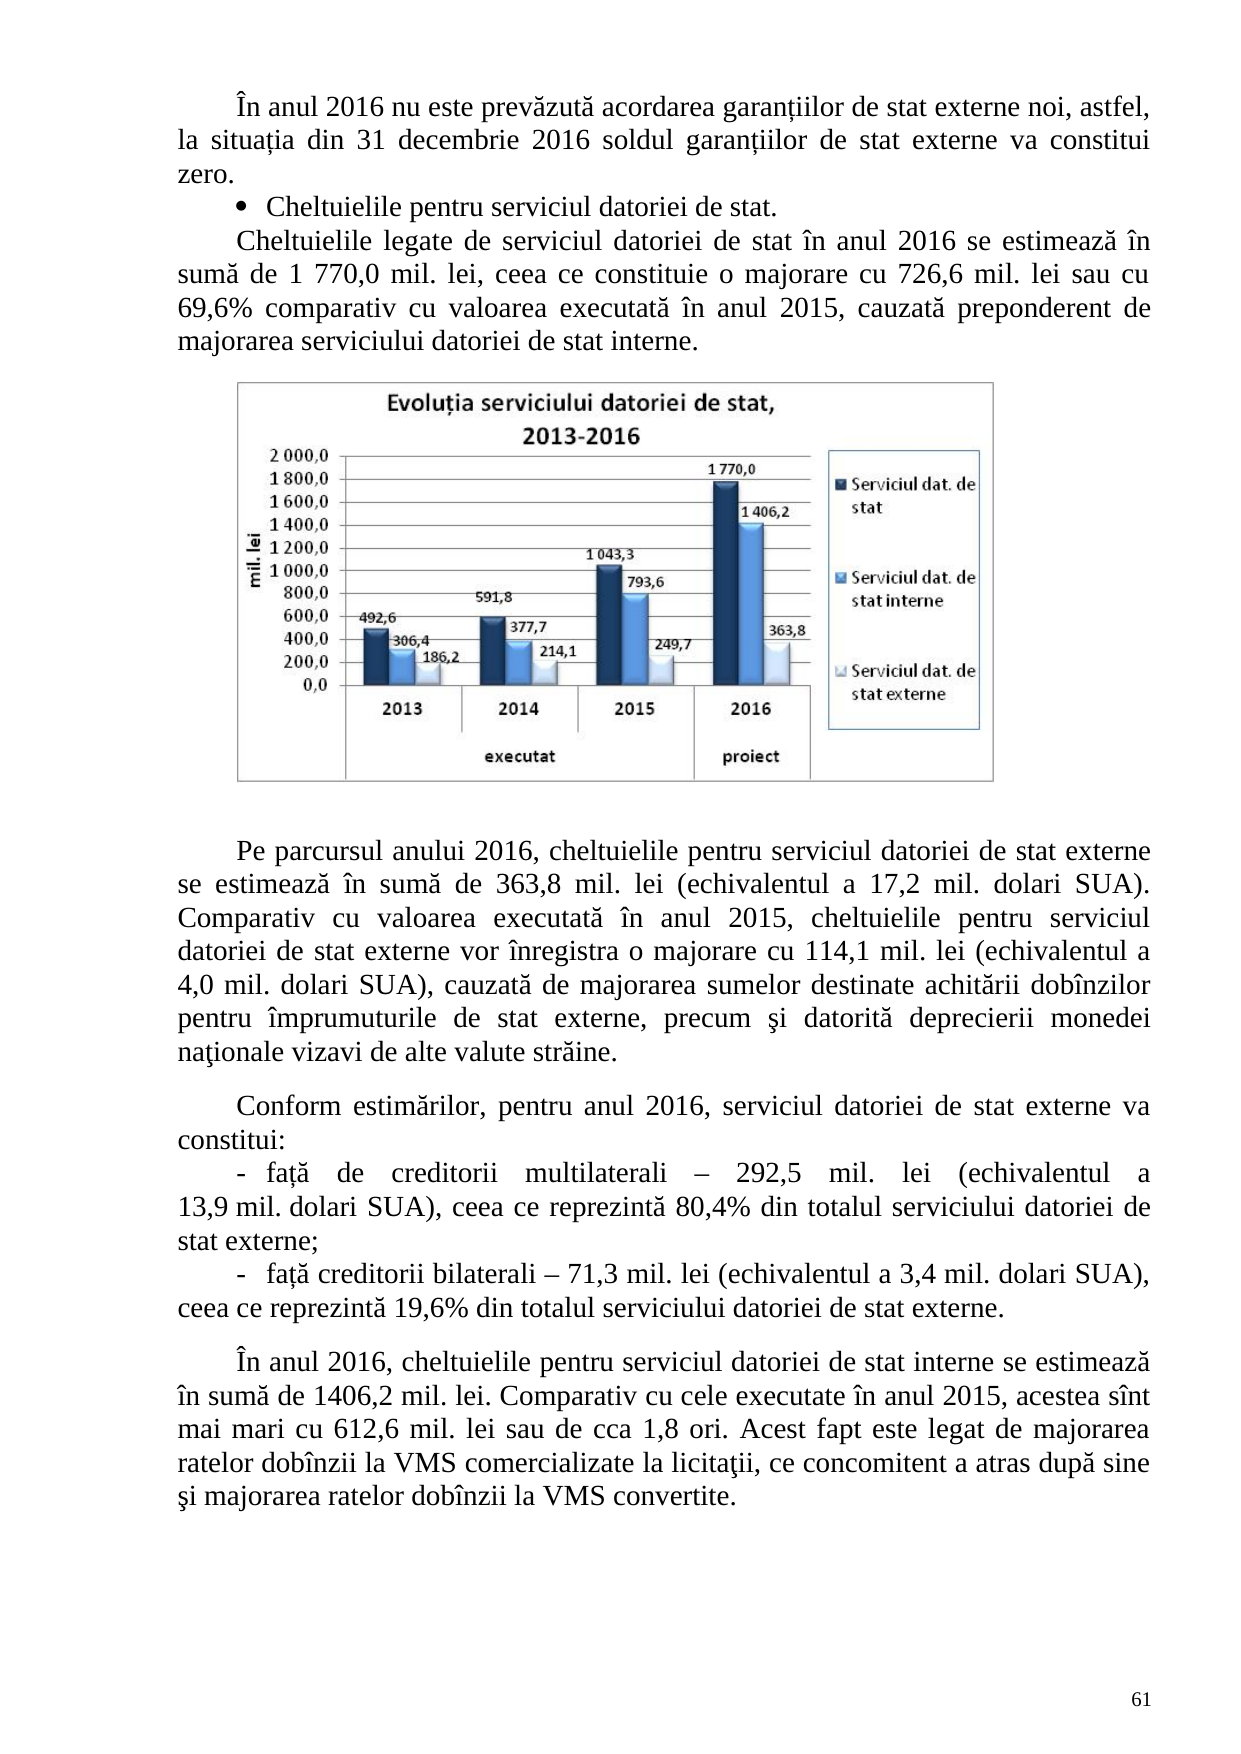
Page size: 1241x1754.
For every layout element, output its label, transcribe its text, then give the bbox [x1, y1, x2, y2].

list Cheltuielile legate de serviciul datoriei de stat în anul 2016 se estimează în sumă de 1 770,0 mil. lei, ceea ce constituie o majorare cu 726,6 mil. lei sau cu 69,6% comparativ cu valoarea executată în anul 2015, cauzată preponderent de majorarea serviciului datoriei de stat interne. [177, 223, 1152, 357]
list față creditorii bilaterali – 71,3 mil. lei (echivalentul a 3,4 mil. dolari SUA), ceea ce reprezintă 19,6% din totalul serviciului datoriei de stat externe. [177, 1256, 1152, 1323]
text În anul 2016, cheltuielile pentru serviciul datoriei de stat interne se estimează în sumă de 1406,2 mil. lei. Comparativ cu cele executate în anul 2015, acestea sînt mai mari cu 612,6 mil. lei sau de cca 1,8 ori. Acest fapt este legat de majorarea ratelor dobînzii la VMS comercializate la licitaţii, ce concomitent a atras după sine şi majorarea ratelor dobînzii la VMS convertite. [177, 1344, 1152, 1512]
list Cheltuielile pentru serviciul datoriei de stat. [177, 189, 1152, 223]
text Pe parcursul anului 2016, cheltuielile pentru serviciul datoriei de stat externe se estimează în sumă de 363,8 mil. lei (echivalentul a 17,2 mil. dolari SUA). Comparativ cu valoarea executată în anul 2015, cheltuielile pentru serviciul datoriei de stat externe vor înregistra o majorare cu 114,1 mil. lei (echivalentul a 4,0 mil. dolari SUA), cauzată de majorarea sumelor destinate achitării dobînzilor pentru împrumuturile de stat externe, precum şi datorită deprecierii monedei naţionale vizavi de alte valute străine. [177, 833, 1152, 1068]
text Conform estimărilor, pentru anul 2016, serviciul datoriei de stat externe va constitui: [177, 1088, 1152, 1156]
picture [236, 381, 994, 783]
list În anul 2016 nu este prevăzută acordarea garanțiilor de stat externe noi, astfel, la situația din 31 decembrie 2016 soldul garanțiilor de stat externe va constitui zero. [177, 89, 1152, 189]
list față de creditorii multilaterali – 292,5 mil. lei (echivalentul a 13,9 mil. dolari SUA), ceea ce reprezintă 80,4% din totalul serviciului datoriei de stat externe; [177, 1156, 1152, 1256]
